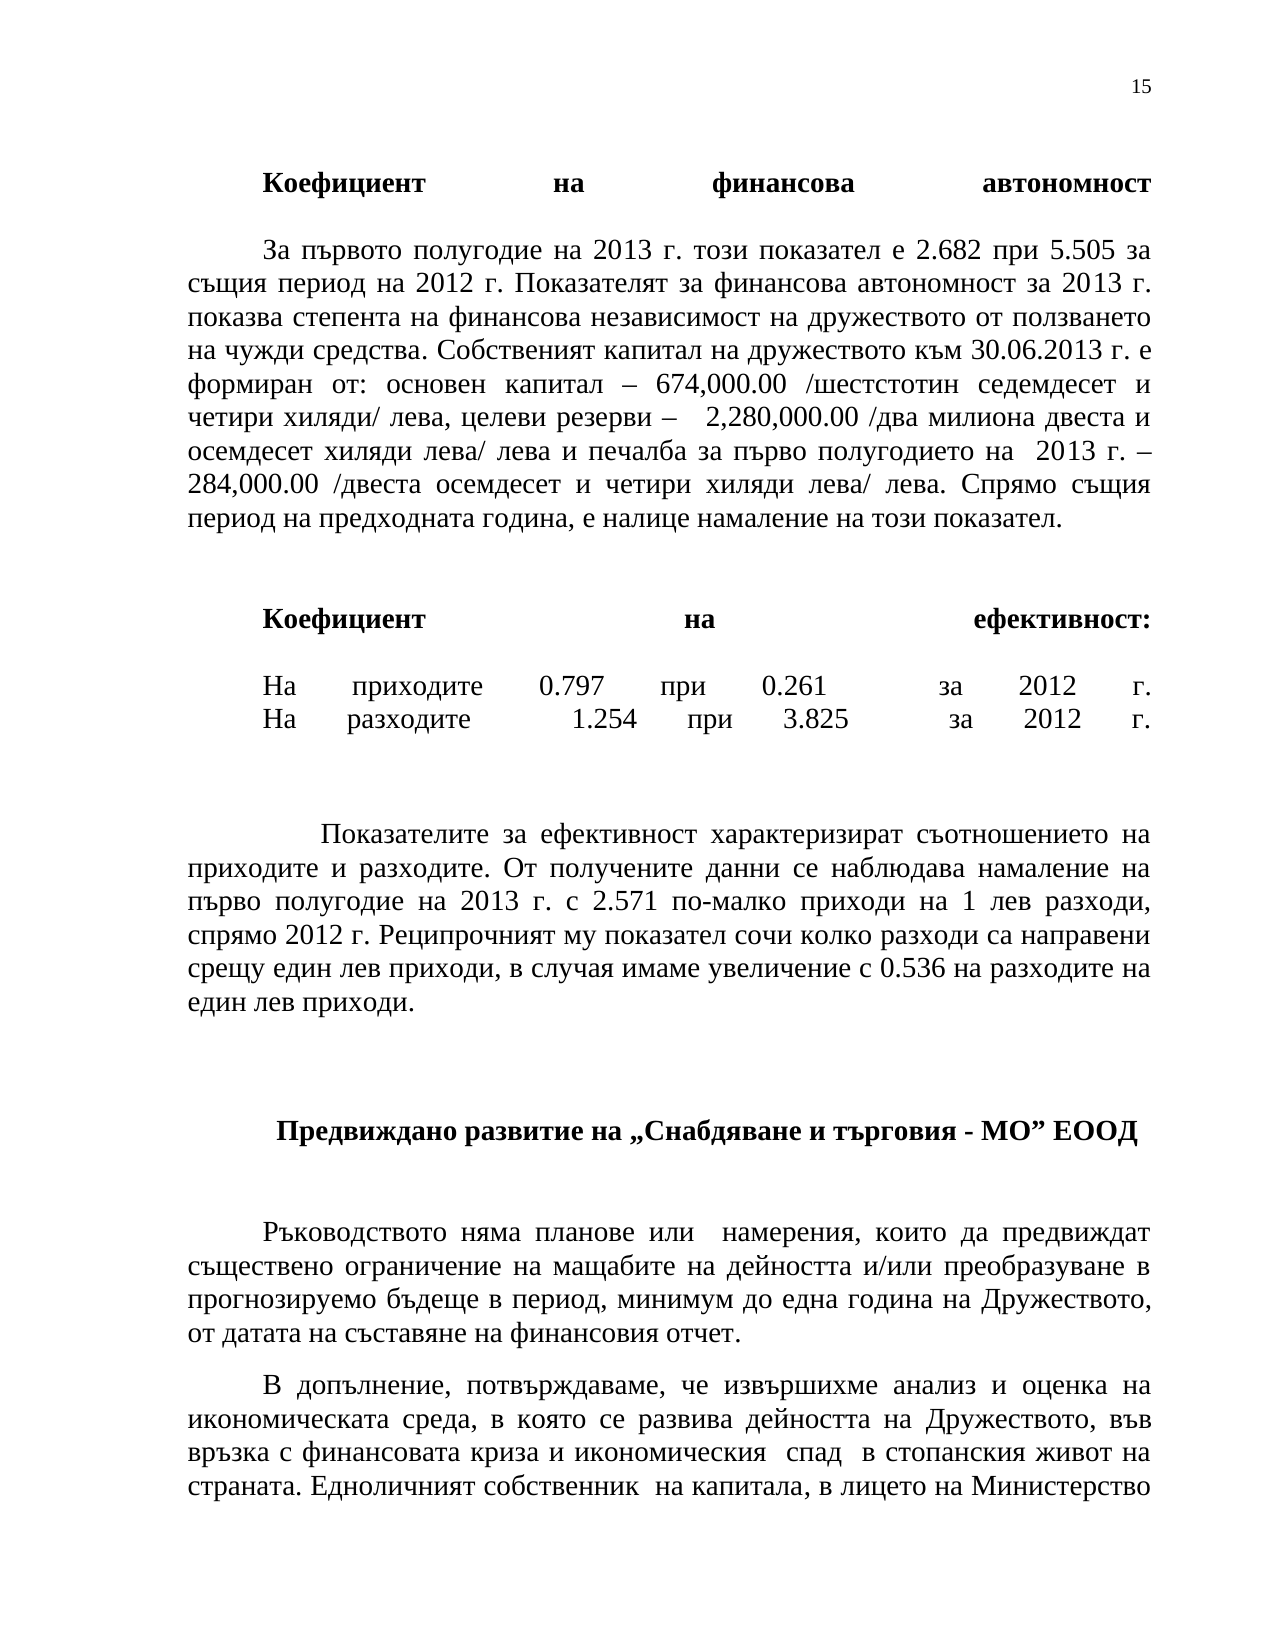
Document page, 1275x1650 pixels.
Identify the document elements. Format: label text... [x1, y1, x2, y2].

text Ръководството няма планове или намерения, които да предвиждат съществено ограничение на мащабите на дейността и/или преобразуване в прогнозируемо бъдеще в период, минимум до една година на Дружеството, от датата на съставяне на финансовия отчет. [187, 1214, 1152, 1348]
text Коефициент на финансова автономност За първото полугодие на 2013 г. този показател е 2.682 при 5.505 за същия период на 2012 г. Показателят за финансова автономност за 2013 г. показва степента на финансова независимост на дружеството от ползването на чужди средства. Собственият капитал на дружеството към 30.06.2013 г. е формиран от: основен капитал – 674,000.00 /шестстотин седемдесет и четири хиляди/ лева, целеви резерви – 2,280,000.00 /два милиона двеста и осемдесет хиляди лева/ лева и печалба за първо полугодието на 2013 г. – 284,000.00 /двеста осемдесет и четири хиляди лева/ лева. Спрямо същия период на предходната година, е налице намаление на този показател. [187, 165, 1152, 534]
text Предвиждано развитие на „Снабдяване и търговия - МО” ЕООД [187, 1113, 1152, 1147]
text Коефициент на ефективност: На приходите 0.797 при 0.261 за 2012 г. На разходите 1.254 при 3.825 за 2012 г. [187, 601, 1152, 764]
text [187, 1367, 1152, 1502]
text Показателите за ефективност характеризират съотношението на приходите и разходите. От получените данни се наблюдава намаление на първо полугодие на 2013 г. с 2.571 по-малко приходи на 1 лев разходи, спрямо 2012 г. Реципрочният му показател сочи колко разходи са направени срещу един лев приходи, в случая имаме увеличение с 0.536 на разходите на един лев приходи. [187, 816, 1152, 1018]
